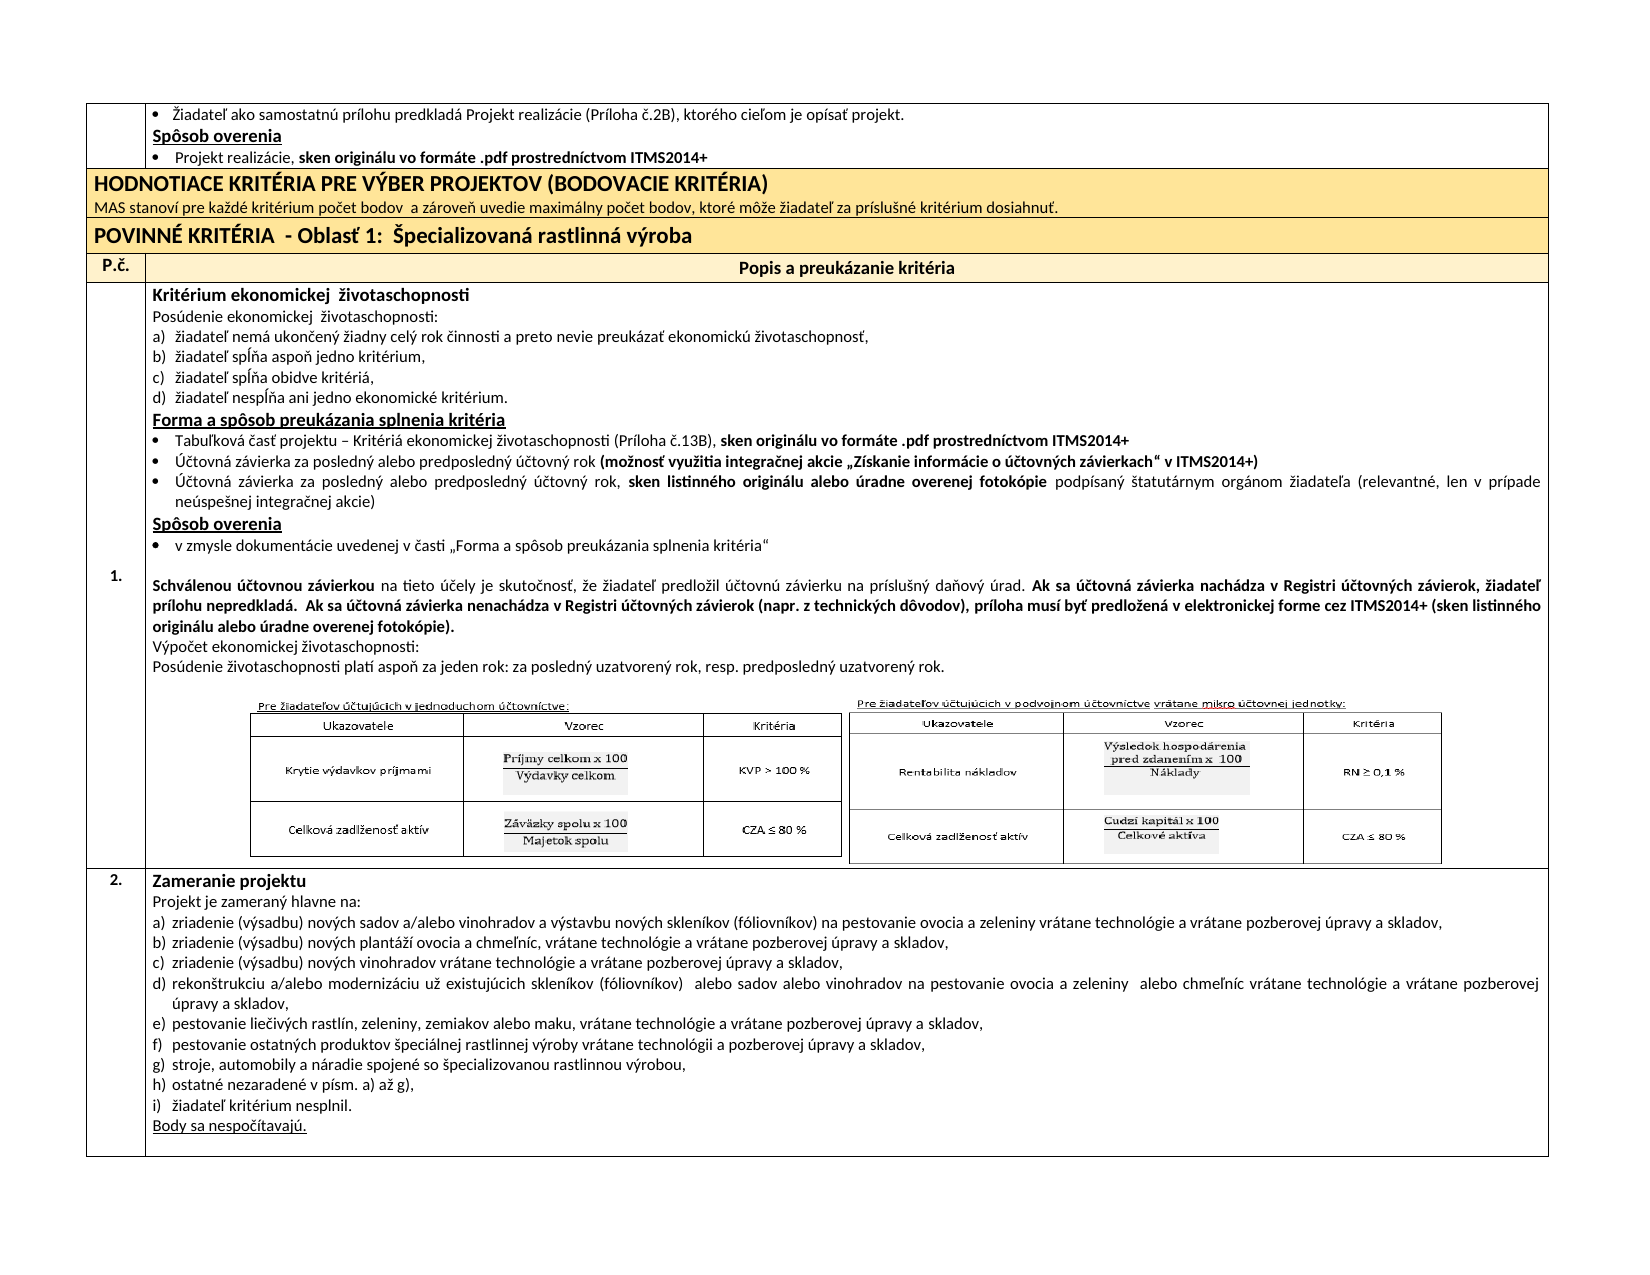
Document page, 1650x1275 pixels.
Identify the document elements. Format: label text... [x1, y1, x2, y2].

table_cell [146, 104, 1548, 168]
table_cell 2. [87, 869, 145, 1156]
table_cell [146, 869, 1548, 1156]
table_cell 1. [87, 283, 145, 868]
table_cell 6. [87, 104, 145, 168]
picture [247, 677, 1447, 868]
table_cell P.č. [87, 254, 145, 282]
table_cell HODNOTIACE KRITÉRIA PRE VÝBER PROJEKTOV (BODOVACIE KRITÉRIA) MAS stanoví pre každé kritérium počet bodov a zároveň uvedie maximálny počet bodov, ktoré môže žiadateľ za príslušné kritérium dosiahnuť. [87, 169, 1548, 217]
table_cell POVINNÉ KRITÉRIA - Oblasť 1: Špecializovaná rastlinná výroba [87, 218, 1548, 253]
table_cell Kritérium ekonomickej životaschopnosti Posúdenie ekonomickej životaschopnosti: žiadateľ nemá ukončený žiadny celý rok činnosti a preto nevie preukázať ekonomickú životaschopnosť, žiadateľ spĺňa aspoň jedno kritérium, žiadateľ spĺňa obidve kritériá, žiadateľ nespĺňa ani jedno ekonomické kritérium. Forma a spôsob preukázania splnenia kritéria Tabuľková časť projektu – Kritériá ekonomickej životaschopnosti (Príloha č.13B), sken originálu vo formáte .pdf prostredníctvom ITMS2014+ Účtovná závierka za posledný alebo predposledný účtovný rok (možnosť využitia integračnej akcie „Získanie informácie o účtovných závierkach“ v ITMS2014+) Účtovná závierka za posledný alebo predposledný účtovný rok, sken listinného originálu alebo úradne overenej fotokópie podpísaný štatutárnym orgánom žiadateľa (relevantné, len v prípade neúspešnej integračnej akcie) Spôsob overenia v zmysle dokumentácie uvedenej v časti „Forma a spôsob preukázania splnenia kritéria“ Schválenou účtovnou závierkou na tieto účely je skutočnosť, že žiadateľ predložil účtovnú závierku na príslušný daňový úrad. Ak sa účtovná závierka nachádza v Registri účtovných závierok, žiadateľ prílohu nepredkladá. Ak sa účtovná závierka nenachádza v Registri účtovných závierok (napr. z technických dôvodov), príloha musí byť predložená v elektronickej forme cez ITMS2014+ (sken listinného originálu alebo úradne overenej fotokópie). Výpočet ekonomickej životaschopnosti: Posúdenie životaschopnosti platí aspoň za jeden rok: za posledný uzatvorený rok, resp. predposledný uzatvorený rok. [146, 283, 1548, 868]
table_cell Popis a preukázanie kritéria [146, 254, 1548, 282]
